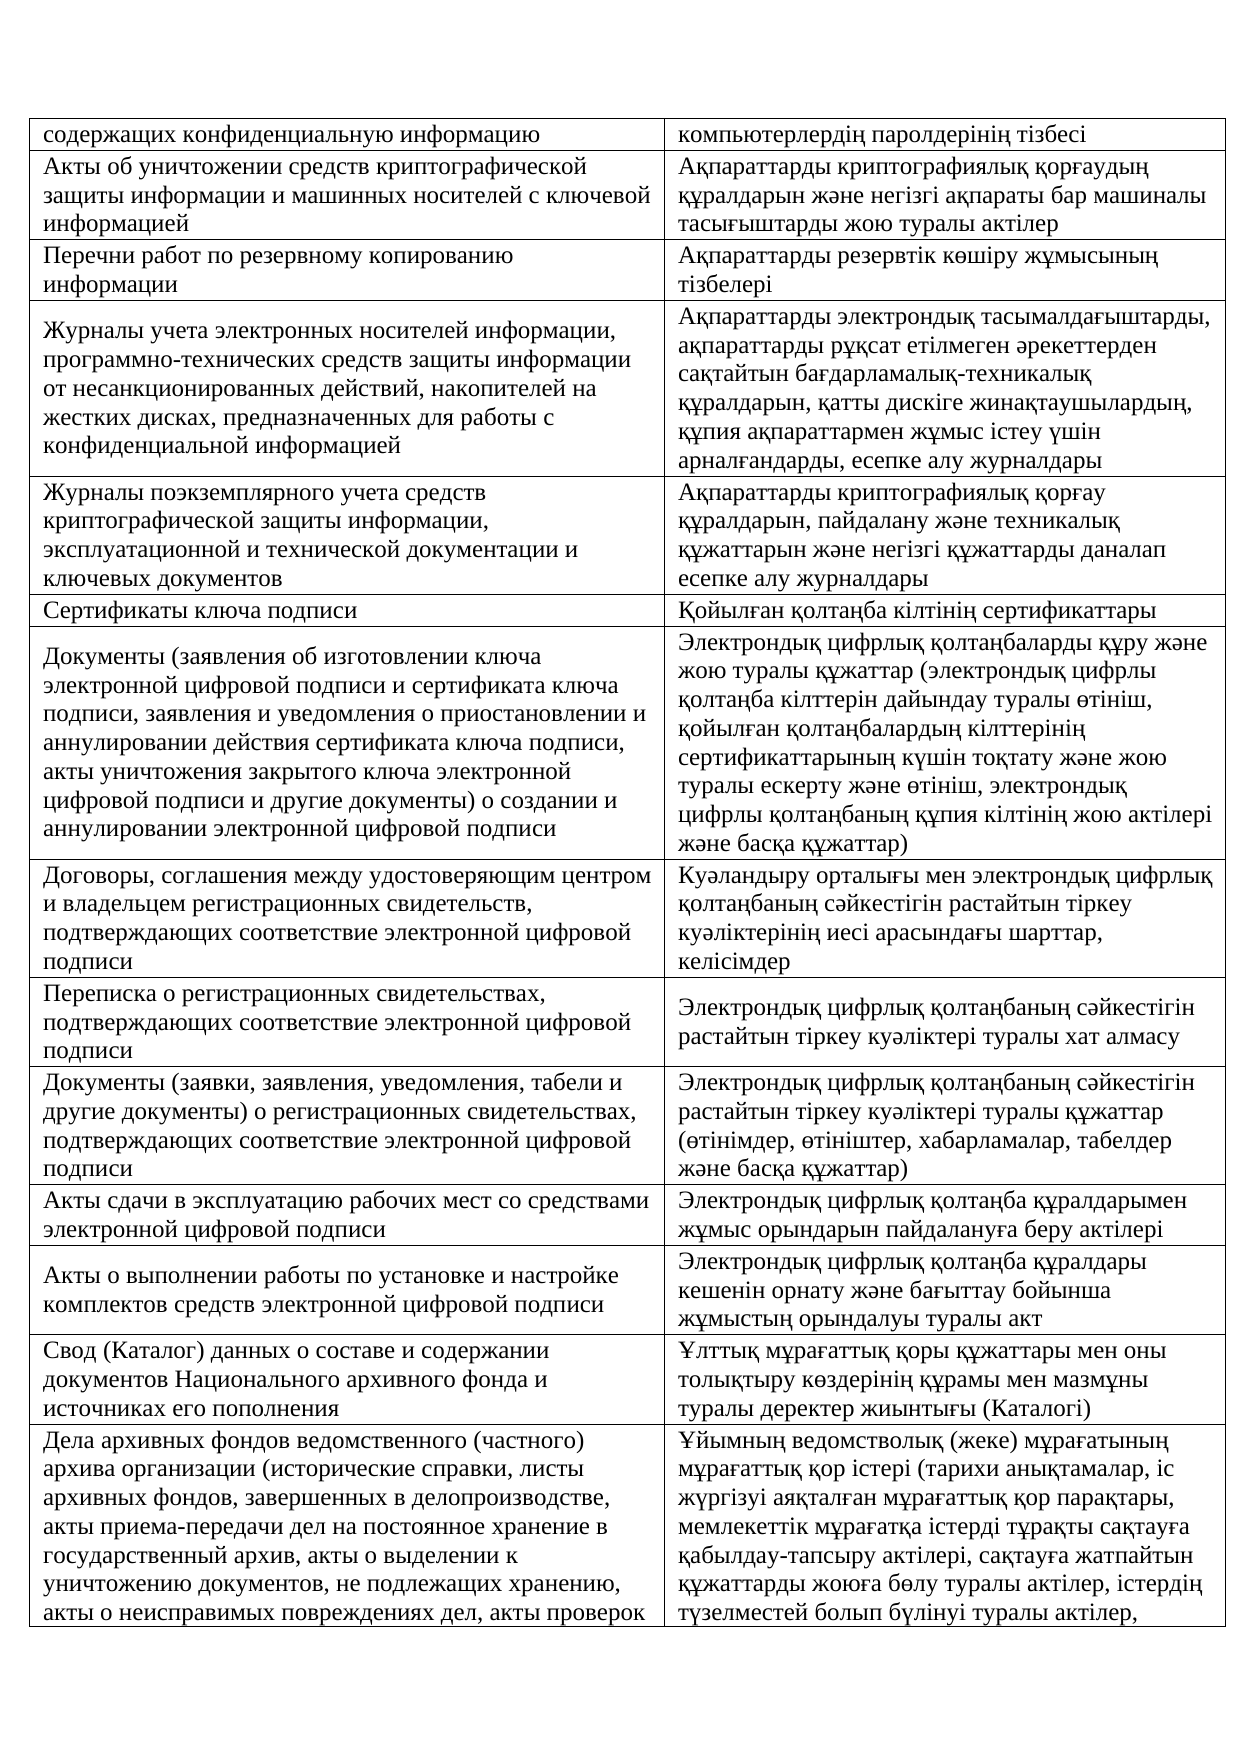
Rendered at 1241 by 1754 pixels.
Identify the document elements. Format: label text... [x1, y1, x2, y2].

table_cell Документы (заявления об изготовлении ключа электронной цифровой подписи и сертификата ключа подписи, заявления и уведомления о приостановлении и аннулировании действия сертификата ключа подписи, акты уничтожения закрытого ключа электронной цифровой подписи и другие документы) о создании и аннулировании электронной цифровой подписи [30, 627, 664, 859]
table_cell Журналы поэкземплярного учета средств криптографической защиты информации, эксплуатационной и технической документации и ключевых документов [30, 477, 664, 594]
table_cell Акты сдачи в эксплуатацию рабочих мест со средствами электронной цифровой подписи [30, 1185, 664, 1245]
table_cell Электрондық цифрлық қолтаңба құралдарымен жұмыс орындарын пайдалануға беру актілері [665, 1185, 1225, 1245]
table_cell Ұлттық мұрағаттық қоры құжаттары мен оны толықтыру көздерінің құрамы мен мазмұны туралы деректер жиынтығы (Каталогі) [665, 1335, 1225, 1424]
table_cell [30, 119, 664, 150]
table_cell Қойылған қолтаңба кілтінің сертификаттары [665, 595, 1225, 626]
table_cell Договоры, соглашения между удостоверяющим центром и владельцем регистрационных свидетельств, подтверждающих соответствие электронной цифровой подписи [30, 860, 664, 977]
table_cell Документы (заявки, заявления, уведомления, табели и другие документы) о регистрационных свидетельствах, подтверждающих соответствие электронной цифровой подписи [30, 1067, 664, 1184]
table_cell Ақпараттарды электрондық тасымалдағыштарды, ақпараттарды рұқсат етілмеген әрекеттерден сақтайтын бағдарламалық-техникалық құралдарын, қатты дискіге жинақтаушылардың, құпия ақпараттармен жұмыс істеу үшін арналғандарды, есепке алу журналдары [665, 301, 1225, 476]
table_cell Свод (Каталог) данных о составе и содержании документов Национального архивного фонда и источниках его пополнения [30, 1335, 664, 1424]
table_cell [665, 1425, 1225, 1626]
table_cell Акты о выполнении работы по установке и настройке комплектов средств электронной цифровой подписи [30, 1246, 664, 1334]
table_cell Ақпараттарды криптографиялық қорғаудың құралдарын және негізгі ақпараты бар машиналы тасығыштарды жою туралы актілер [665, 151, 1225, 239]
table_cell Перечни работ по резервному копированию информации [30, 240, 664, 300]
table_cell Переписка о регистрационных свидетельствах, подтверждающих соответствие электронной цифровой подписи [30, 978, 664, 1066]
table_cell Электрондық цифрлық қолтаңбаның сәйкестігін растайтын тіркеу куәліктері туралы хат алмасу [665, 978, 1225, 1066]
table_cell Акты об уничтожении средств криптографической защиты информации и машинных носителей с ключевой информацией [30, 151, 664, 239]
table_cell Электрондық цифрлық қолтаңбаларды құру және жою туралы құжаттар (электрондық цифрлы қолтаңба кілттерін дайындау туралы өтініш, қойылған қолтаңбалардың кілттерінің сертификаттарының күшін тоқтату және жою туралы ескерту және өтініш, электрондық цифрлы қолтаңбаның құпия кілтінің жою актілері және басқа құжаттар) [665, 627, 1225, 859]
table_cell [30, 1425, 664, 1626]
table_cell Электрондық цифрлық қолтаңба құралдары кешенін орнату және бағыттау бойынша жұмыстың орындалуы туралы акт [665, 1246, 1225, 1334]
table_cell Журналы учета электронных носителей информации, программно-технических средств защиты информации от несанкционированных действий, накопителей на жестких дисках, предназначенных для работы с конфиденциальной информацией [30, 301, 664, 476]
table_cell Куәландыру орталығы мен электрондық цифрлық қолтаңбаның сәйкестігін растайтын тіркеу куәліктерінің иесі арасындағы шарттар, келісімдер [665, 860, 1225, 977]
table_cell Ақпараттарды криптографиялық қорғау құралдарын, пайдалану және техникалық құжаттарын және негізгі құжаттарды даналап есепке алу журналдары [665, 477, 1225, 594]
table_cell Ақпараттарды резервтік көшіру жұмысының тізбелері [665, 240, 1225, 300]
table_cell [665, 119, 1225, 150]
table_cell Сертификаты ключа подписи [30, 595, 664, 626]
table_cell Электрондық цифрлық қолтаңбаның сәйкестігін растайтын тіркеу куәліктері туралы құжаттар (өтінімдер, өтініштер, хабарламалар, табелдер және басқа құжаттар) [665, 1067, 1225, 1184]
